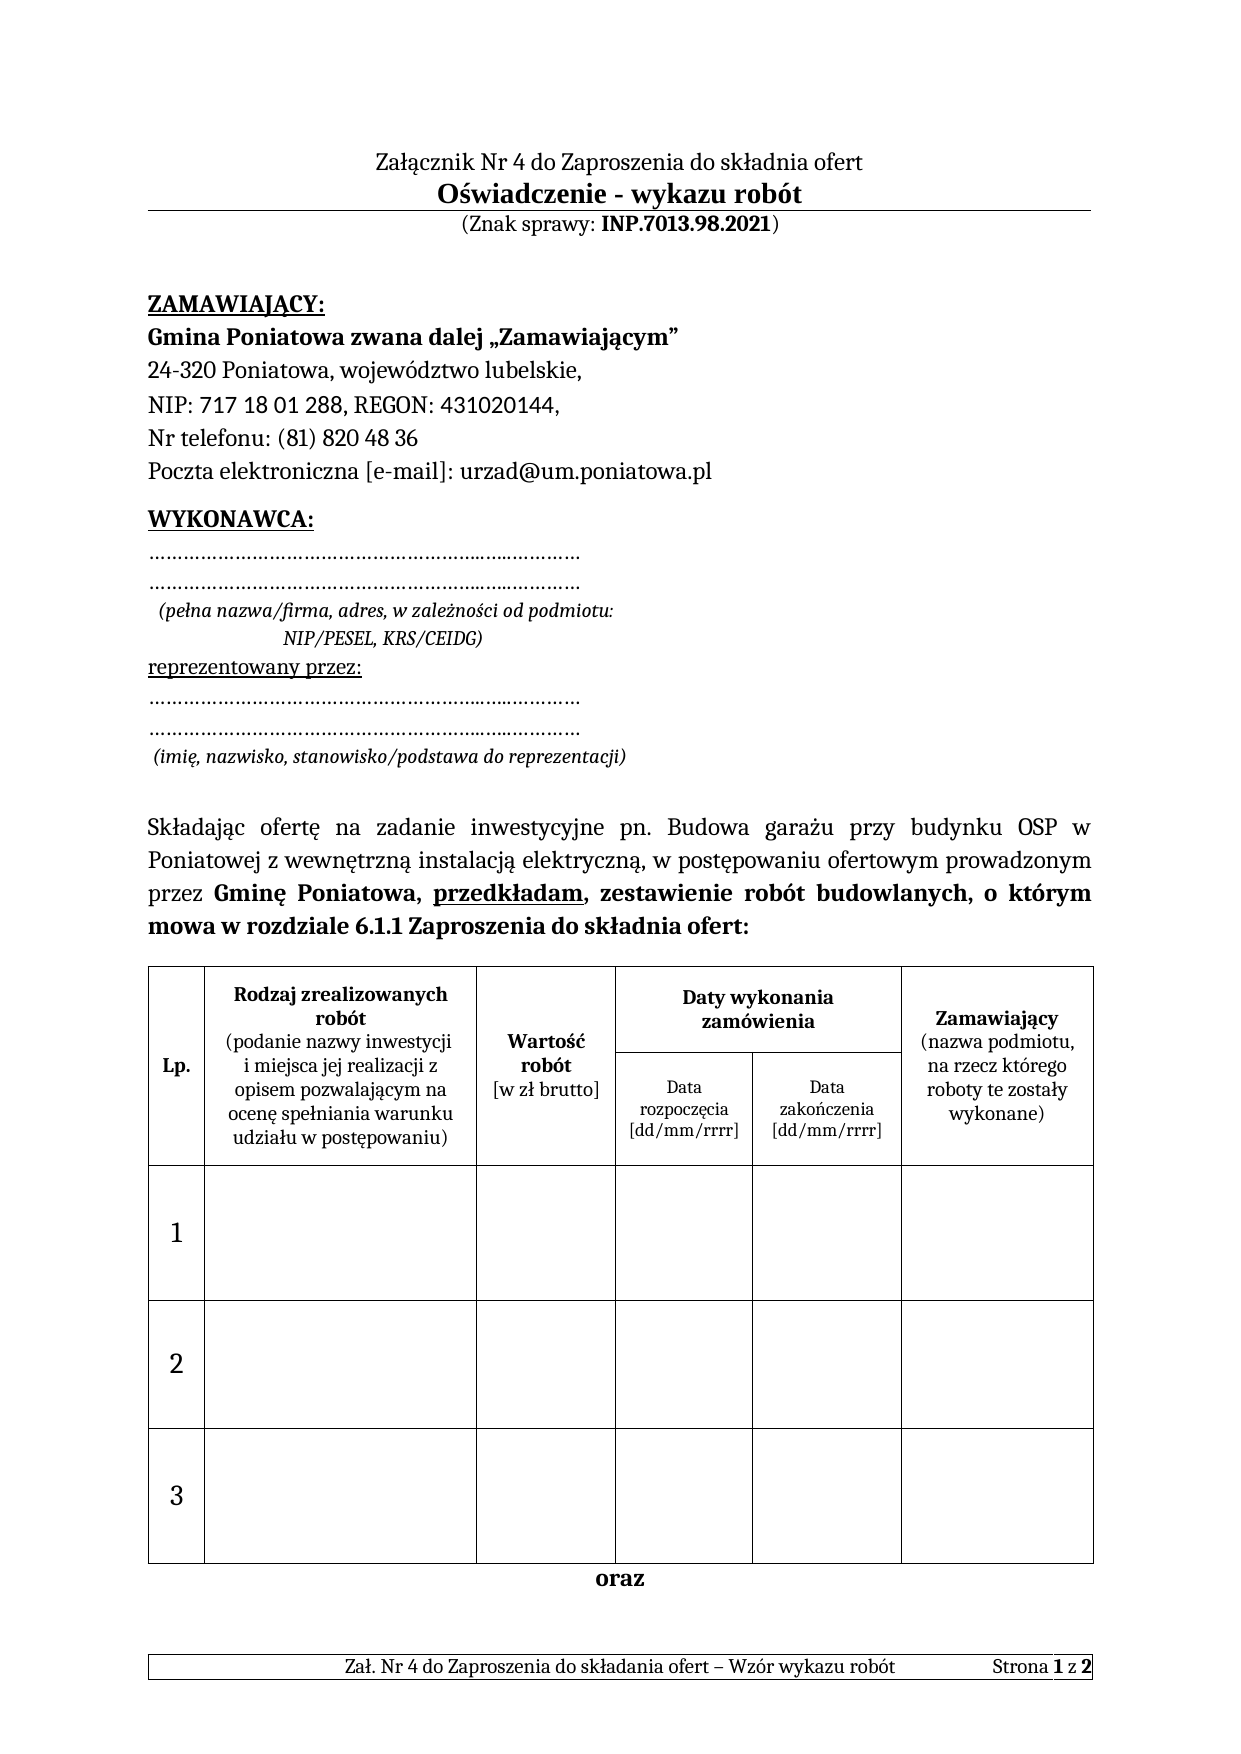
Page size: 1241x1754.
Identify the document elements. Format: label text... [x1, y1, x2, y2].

text oraz [148, 1564, 1092, 1593]
table_cell [616, 1166, 752, 1300]
text …………………………………………………..…..………… [148, 538, 650, 565]
table_cell [477, 1429, 615, 1563]
table_cell Data rozpoczęcia [dd/mm/rrrr] [616, 1053, 752, 1165]
table_cell [477, 1301, 615, 1428]
text Nr telefonu: (81) 820 48 36 [148, 424, 1092, 453]
table_cell [616, 1301, 752, 1428]
table_header Zamawiający (nazwa podmiotu, na rzecz którego roboty te zostały wykonane) [902, 967, 1093, 1165]
text Poczta elektroniczna [e-mail]: urzad@um.poniatowa.pl [148, 457, 1092, 486]
table_cell [477, 1166, 615, 1300]
text Składając ofertę na zadanie inwestycyjne pn. Budowa garażu przy budynku OSP w Poniatowej z wewnętrzną instalacją elektryczną, w postępowaniu ofertowym prowadzonym przez Gminę Poniatowa, przedkładam, zestawienie robót budowlanych, o którym mowa w rozdziale 6.1.1 Zaproszenia do składnia ofert: [148, 813, 1092, 941]
text 24-320 Poniatowa, województwo lubelskie, [148, 356, 1092, 385]
text reprezentowany przez: [148, 654, 1092, 680]
table_header Wartość robót [w zł brutto] [477, 967, 615, 1165]
text NIP: 717 18 01 288, REGON: 431020144, [148, 389, 1092, 420]
table_cell [753, 1166, 901, 1300]
table_cell Data zakończenia [dd/mm/rrrr] [753, 1053, 901, 1165]
text (Znak sprawy: INP.7013.98.2021) [148, 211, 1092, 237]
table_cell [902, 1429, 1093, 1563]
text …………………………………………………..…..………… [148, 684, 650, 710]
text (pełna nazwa/firma, adres, w zależności od podmiotu: NIP/PESEL, KRS/CEIDG) [148, 599, 621, 650]
table_header Lp. [149, 967, 204, 1165]
table_cell [205, 1429, 476, 1563]
table_cell 3 [149, 1429, 204, 1563]
table_cell [205, 1301, 476, 1428]
table_header Załącznik Nr 4 do Zaproszenia do składnia ofert Oświadczenie - wykazu robót [148, 148, 1091, 210]
table_cell 1 [149, 1166, 204, 1300]
text Gmina Poniatowa zwana dalej „Zamawiającym” [148, 323, 1092, 352]
table_header Daty wykonania zamówienia [616, 967, 901, 1052]
table_header Rodzaj zrealizowanych robót (podanie nazwy inwestycji i miejsca jej realizacji z opisem pozwalającym na ocenę spełniania warunku udziału w postępowaniu) [205, 967, 476, 1165]
text (imię, nazwisko, stanowisko/podstawa do reprezentacji) [148, 744, 1092, 768]
table_cell 2 [149, 1301, 204, 1428]
text …………………………………………………..…..………… [148, 714, 650, 741]
table_cell [753, 1301, 901, 1428]
table_cell [753, 1429, 901, 1563]
text …………………………………………………..…..………… [148, 569, 650, 595]
table_cell [902, 1166, 1093, 1300]
table_cell [902, 1301, 1093, 1428]
text WYKONAWCA: [148, 505, 1092, 534]
table_cell [205, 1166, 476, 1300]
text ZAMAWIAJĄCY: [148, 290, 1092, 319]
table_cell [616, 1429, 752, 1563]
